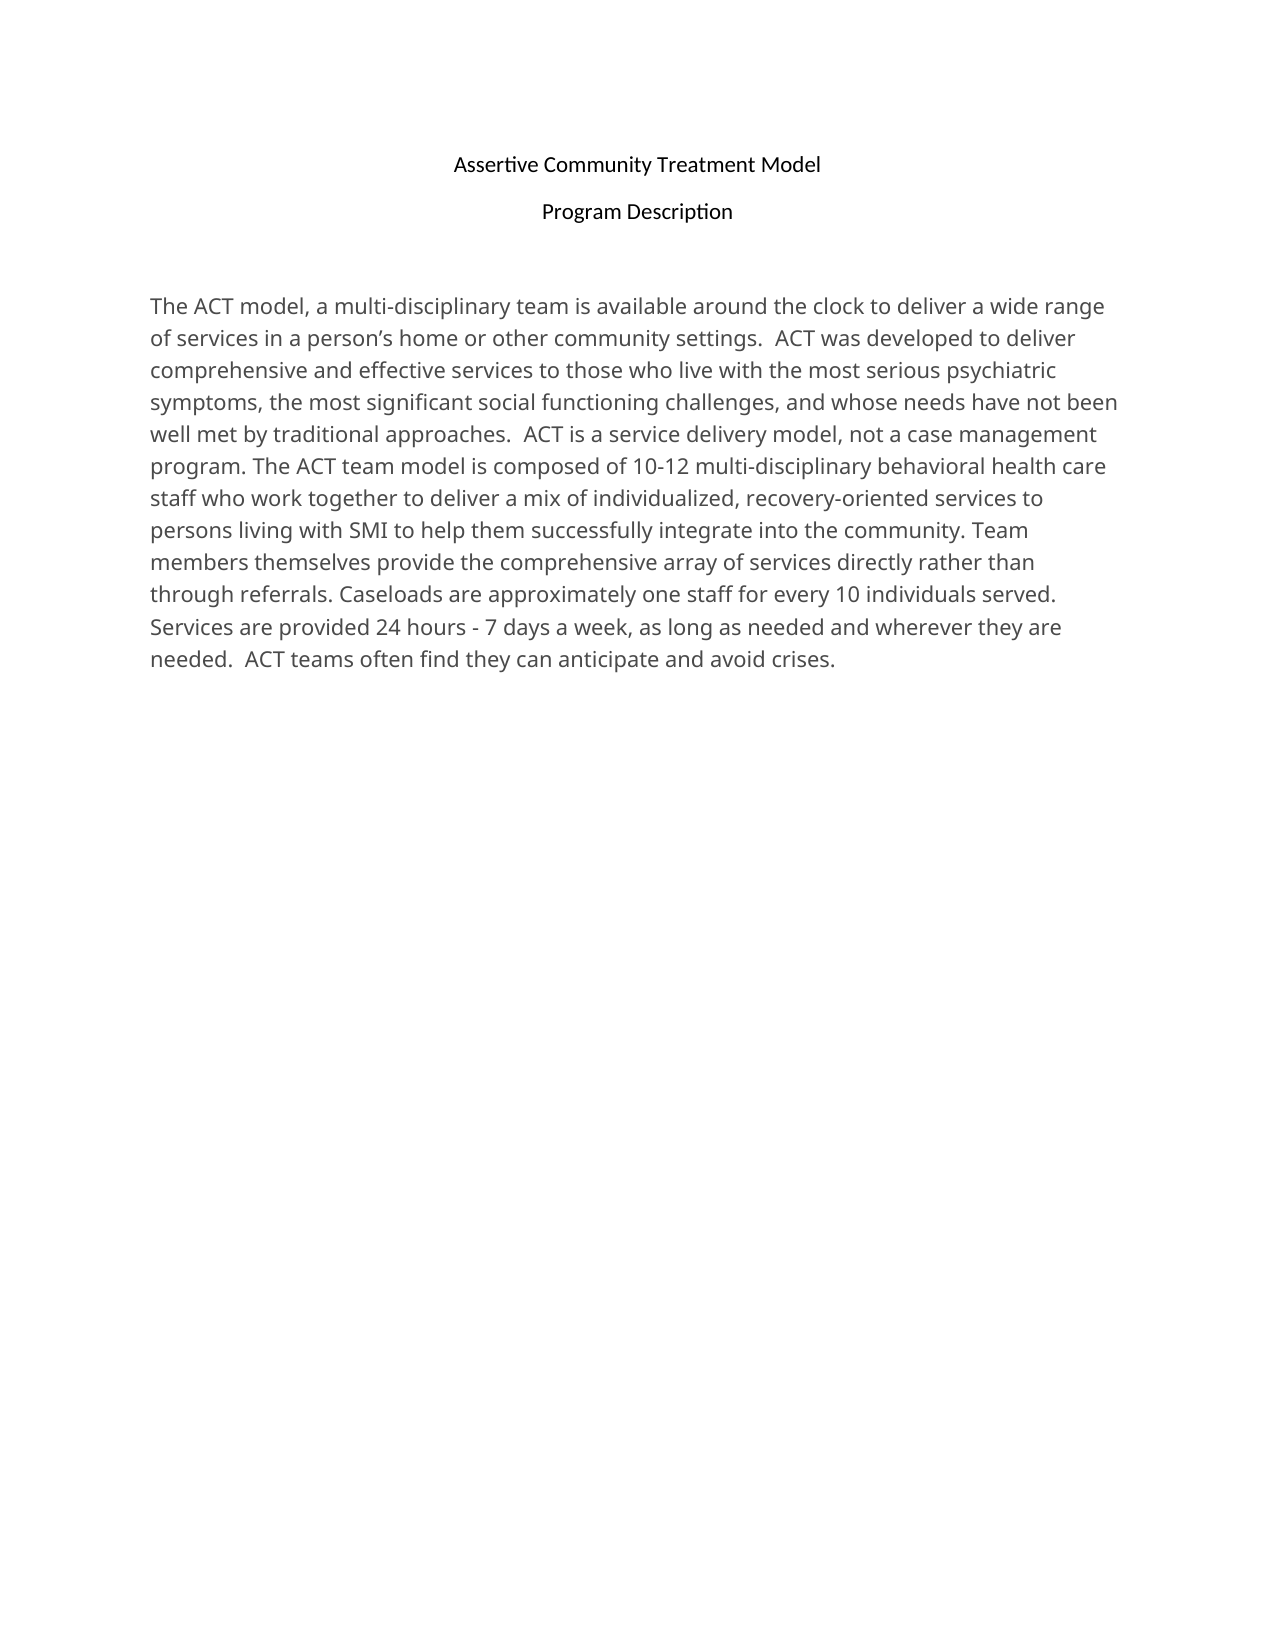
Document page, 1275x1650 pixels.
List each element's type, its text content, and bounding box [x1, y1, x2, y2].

text The ACT model, a multi-disciplinary team is available around the clock to deliver a wide range of services in a person’s home or other community settings. ACT was developed to deliver comprehensive and effective services to those who live with the most serious psychiatric symptoms, the most significant social functioning challenges, and whose needs have not been well met by traditional approaches. ACT is a service delivery model, not a case management program. The ACT team model is composed of 10-12 multi-disciplinary behavioral health care staff who work together to deliver a mix of individualized, recovery-oriented services to persons living with SMI to help them successfully integrate into the community. Team members themselves provide the comprehensive array of services directly rather than through referrals. Caseloads are approximately one staff for every 10 individuals served. Services are provided 24 hours - 7 days a week, as long as needed and wherever they are needed. ACT teams often find they can anticipate and avoid crises. [150, 291, 1125, 673]
text Program Description [150, 197, 1125, 225]
text Assertive Community Treatment Model [150, 150, 1125, 178]
